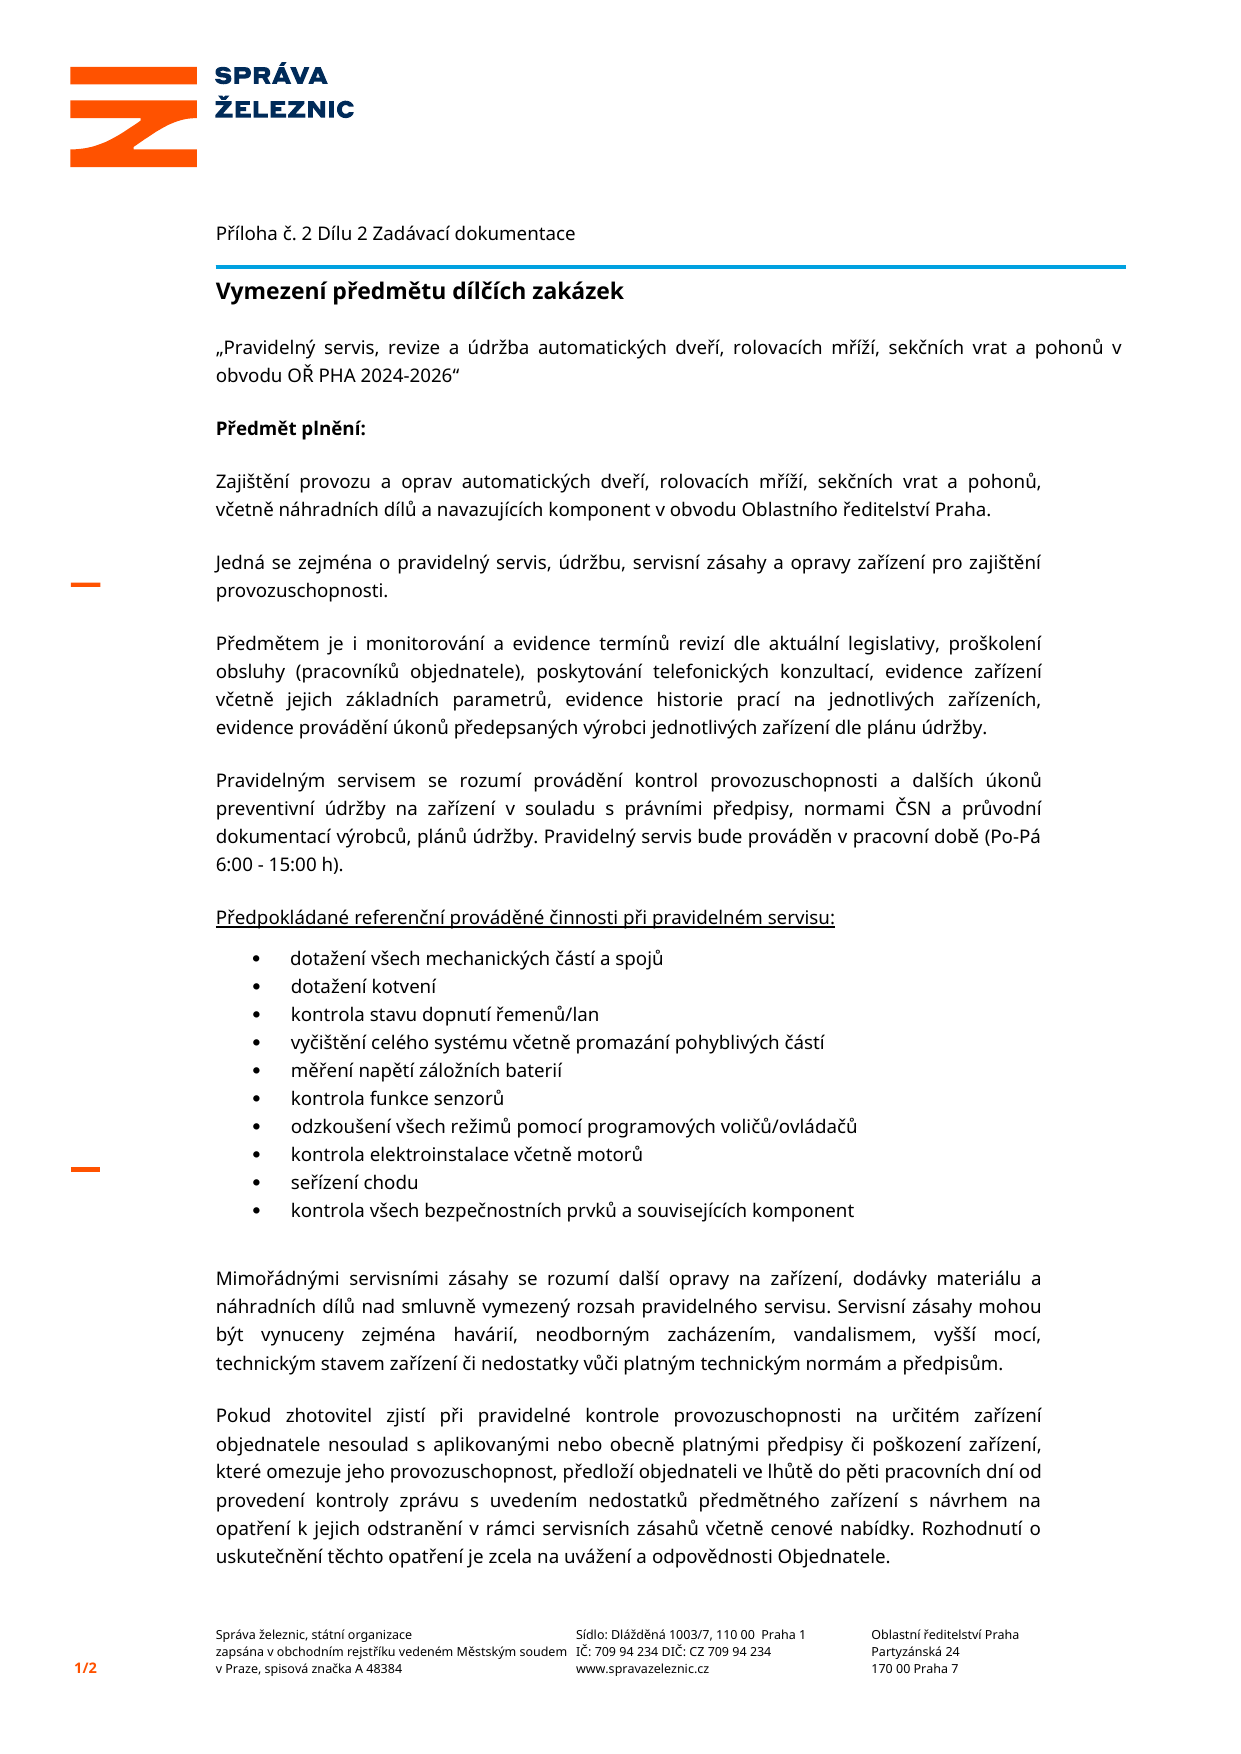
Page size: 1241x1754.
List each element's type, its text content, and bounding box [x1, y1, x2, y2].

list odzkoušení všech režimů pomocí programových voličů/ovládačů [253, 1113, 1042, 1139]
list dotažení kotvení [253, 973, 1042, 998]
list kontrola stavu dopnutí řemenů/lan [253, 1001, 1042, 1027]
list seřízení chodu [253, 1169, 1042, 1195]
list dotažení všech mechanických částí a spojů [253, 945, 1042, 971]
text Zajištění provozu a oprav automatických dveří, rolovacích mříží, sekčních vrat a pohonů, včetně náhradních dílů a navazujících komponent v obvodu Oblastního ředitelství Praha. [216, 468, 1042, 522]
text Mimořádnými servisními zásahy se rozumí další opravy na zařízení, dodávky materiálu a náhradních dílů nad smluvně vymezený rozsah pravidelného servisu. Servisní zásahy mohou být vynuceny zejména havárií, neodborným zacházením, vandalismem, vyšší mocí, technickým stavem zařízení či nedostatky vůči platným technickým normám a předpisům. [216, 1266, 1042, 1375]
text Pravidelným servisem se rozumí provádění kontrol provozuschopnosti a dalších úkonů preventivní údržby na zařízení v souladu s právními předpisy, normami ČSN a průvodní dokumentací výrobců, plánů údržby. Pravidelný servis bude prováděn v pracovní době (Po-Pá 6:00 - 15:00 h). [216, 767, 1042, 877]
text Předmětem je i monitorování a evidence termínů revizí dle aktuální legislativy, proškolení obsluhy (pracovníků objednatele), poskytování telefonických konzultací, evidence zařízení včetně jejich základních parametrů, evidence historie prací na jednotlivých zařízeních, evidence provádění úkonů předepsaných výrobci jednotlivých zařízení dle plánu údržby. [216, 630, 1042, 740]
text „Pravidelný servis, revize a údržba automatických dveří, rolovacích mříží, sekčních vrat a pohonů v obvodu OŘ PHA 2024-2026“ [216, 334, 1122, 388]
text Vymezení předmětu dílčích zakázek [216, 269, 1126, 306]
subtitle Příloha č. 2 Dílu 2 Zadávací dokumentace [216, 221, 1122, 246]
text Jedná se zejména o pravidelný servis, údržbu, servisní zásahy a opravy zařízení pro zajištění provozuschopnosti. [216, 549, 1042, 603]
list kontrola elektroinstalace včetně motorů [253, 1141, 1042, 1167]
text Předmět plnění: [216, 415, 1122, 441]
list měření napětí záložních baterií [253, 1057, 1042, 1083]
list vyčištění celého systému včetně promazání pohyblivých částí [253, 1029, 1042, 1054]
list kontrola funkce senzorů [253, 1085, 1042, 1111]
text Předpokládané referenční prováděné činnosti při pravidelném servisu: [216, 904, 1042, 930]
list kontrola všech bezpečnostních prvků a souvisejících komponent [253, 1197, 1042, 1223]
text Pokud zhotovitel zjistí při pravidelné kontrole provozuschopnosti na určitém zařízení objednatele nesoulad s aplikovanými nebo obecně platnými předpisy či poškození zařízení, které omezuje jeho provozuschopnost, předloží objednateli ve lhůtě do pěti pracovních dní od provedení kontroly zprávu s uvedením nedostatků předmětného zařízení s návrhem na opatření k jejich odstranění v rámci servisních zásahů včetně cenové nabídky. Rozhodnutí o uskutečnění těchto opatření je zcela na uvážení a odpovědnosti Objednatele. [216, 1403, 1042, 1568]
